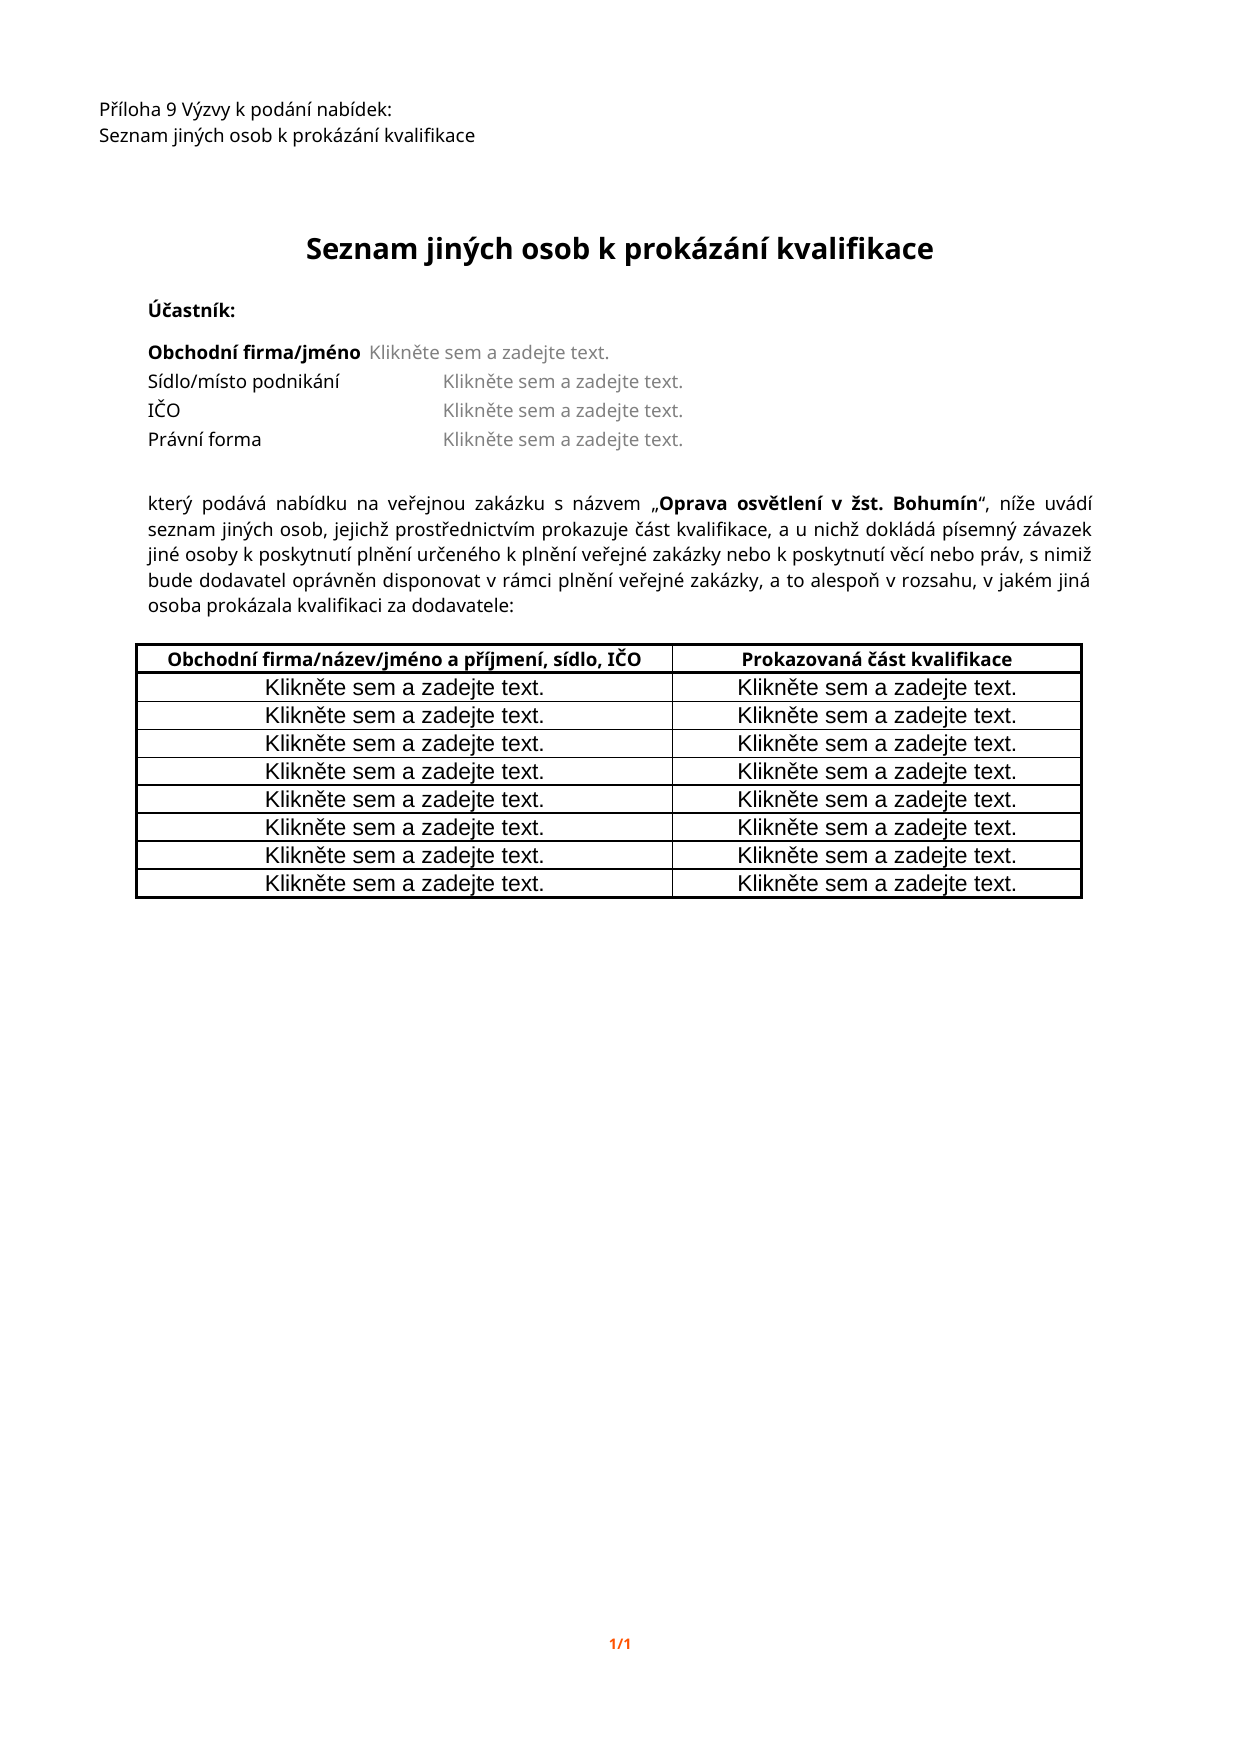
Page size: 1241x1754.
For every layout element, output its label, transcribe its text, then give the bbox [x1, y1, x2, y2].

table_header Obchodní firma/název/jméno a příjmení, sídlo, IČO [138, 646, 672, 671]
title Seznam jiných osob k prokázání kvalifikace [148, 228, 1093, 268]
text IČO [148, 394, 1093, 423]
text který podává nabídku na veřejnou zakázku s názvem „Oprava osvětlení v žst. Bohumín“, níže uvádí seznam jiných osob, jejichž prostřednictvím prokazuje část kvalifikace, a u nichž dokládá písemný závazek jiné osoby k poskytnutí plnění určeného k plnění veřejné zakázky nebo k poskytnutí věcí nebo práv, s nimiž bude dodavatel oprávněn disponovat v rámci plnění veřejné zakázky, a to alespoň v rozsahu, v jakém jiná osoba prokázala kvalifikaci za dodavatele: [148, 490, 1093, 618]
text Účastník: [148, 293, 1093, 324]
text Sídlo/místo podnikání [148, 365, 1093, 394]
text Právní forma [148, 423, 1093, 452]
text Obchodní firma/jméno [148, 336, 1093, 365]
table_header Prokazovaná část kvalifikace [673, 646, 1080, 671]
